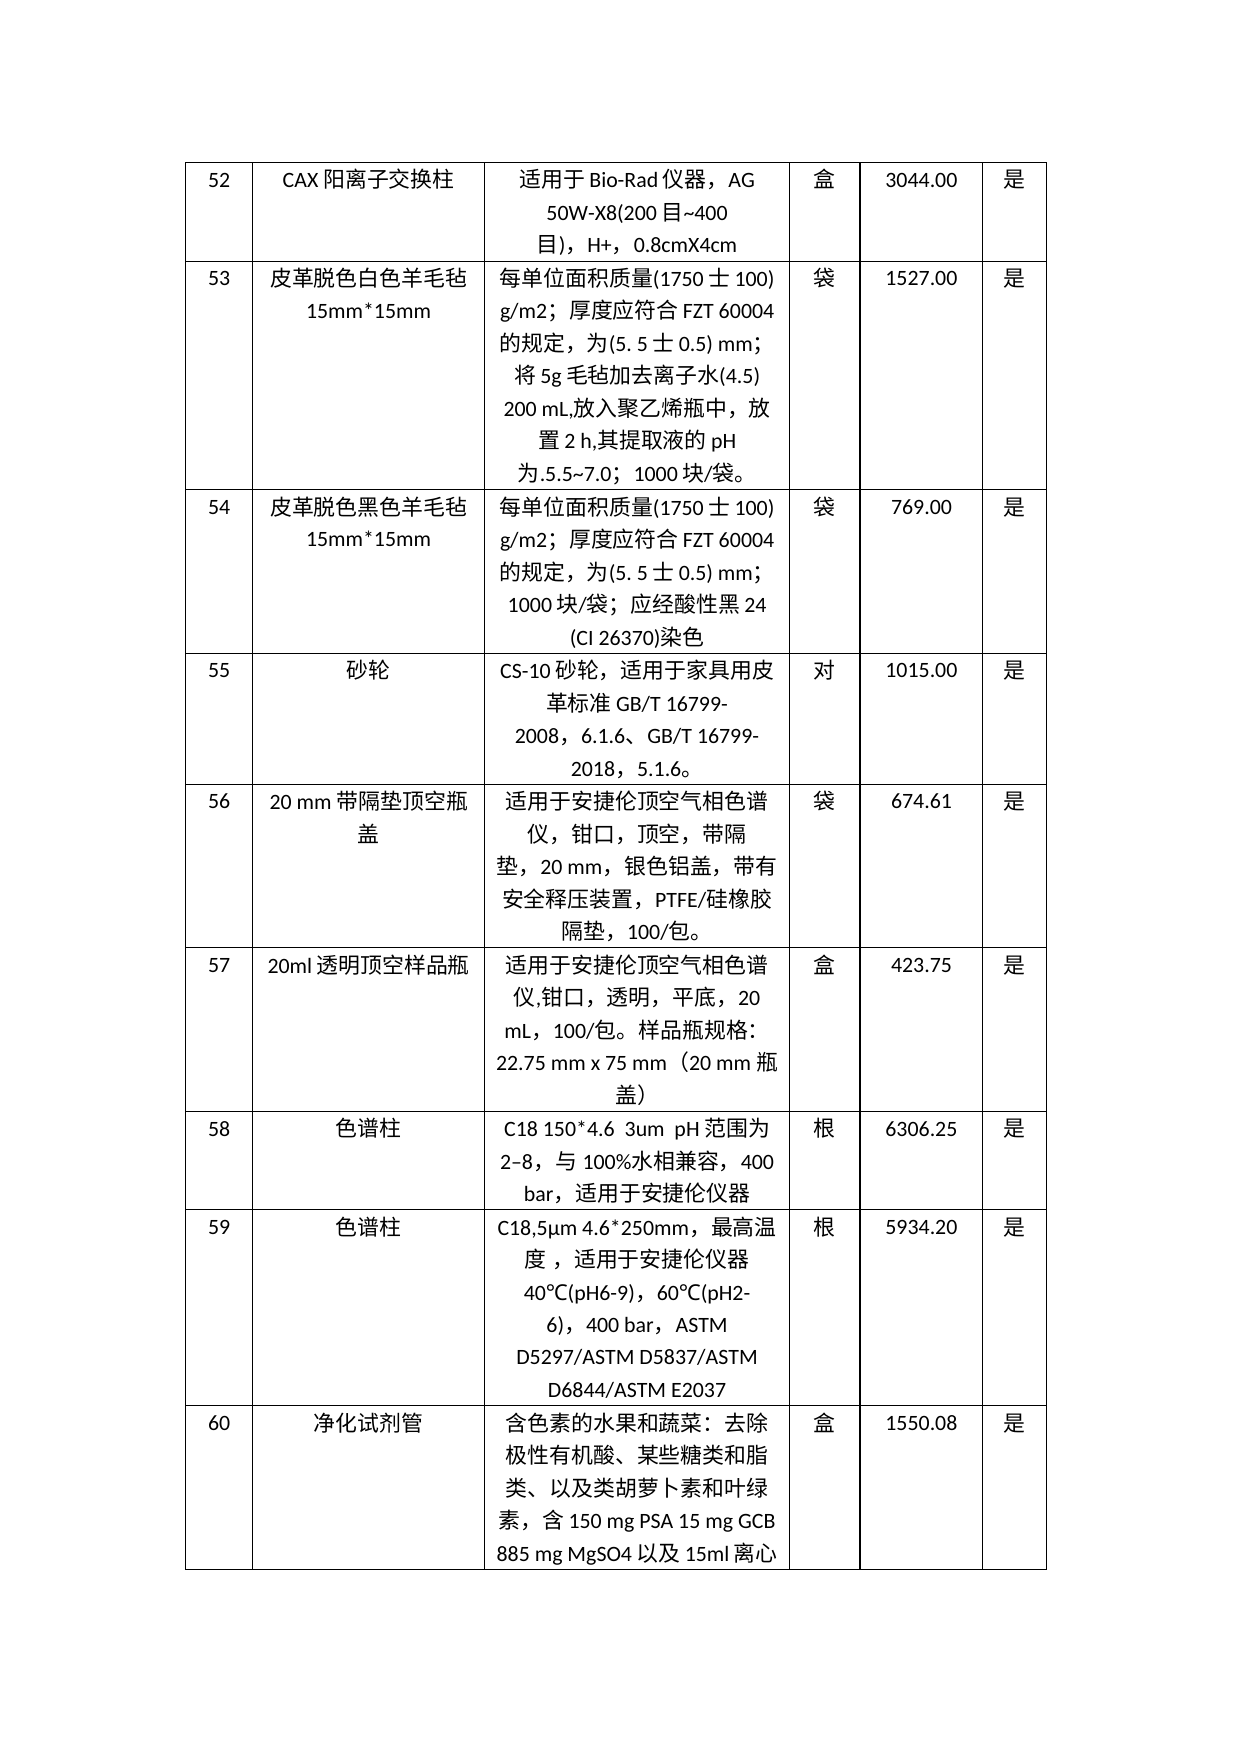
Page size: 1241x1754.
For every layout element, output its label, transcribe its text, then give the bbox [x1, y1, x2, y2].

table_cell 是 [983, 1112, 1046, 1209]
table_cell 57 [186, 948, 252, 1111]
table_cell 皮革脱色白色羊毛毡15mm*15mm [253, 262, 484, 489]
table_cell CS-10砂轮，适用于家具用皮革标准GB/T 16799-2008，6.1.6、GB/T 16799-2018，5.1.6。 [485, 654, 789, 784]
table_cell 423.75 [861, 948, 982, 1111]
table_cell 袋 [790, 262, 859, 489]
table_cell 52 [186, 163, 252, 261]
table_cell 皮革脱色黑色羊毛毡15mm*15mm [253, 490, 484, 653]
table_cell 20 mm 带隔垫顶空瓶盖 [253, 785, 484, 947]
table_cell 是 [983, 785, 1046, 947]
table_cell CAX 阳离子交换柱 [253, 163, 484, 261]
table_cell 每单位面积质量(1750士100) g/m2；厚度应符合FZT 60004的规定，为(5. 5士0.5) mm；将5g毛毡加去离子水(4.5) 200 mL,放入聚乙烯瓶中，放置2 h,其提取液的pH为.5.5~7.0；1000块/袋。 [485, 262, 789, 489]
table_cell 每单位面积质量(1750士100) g/m2；厚度应符合FZT 60004的规定，为(5. 5士0.5) mm；1000块/袋；应经酸性黑24 (CI 26370)染色 [485, 490, 789, 653]
table_cell 对 [790, 654, 859, 784]
table_cell 5934.20 [861, 1210, 982, 1405]
table_cell 58 [186, 1112, 252, 1209]
table_cell 是 [983, 490, 1046, 653]
table_cell 是 [983, 1406, 1046, 1569]
table_cell 净化试剂管 [253, 1406, 484, 1569]
table_cell 3044.00 [861, 163, 982, 261]
table_cell 是 [983, 163, 1046, 261]
table_cell 盒 [790, 163, 859, 261]
table_cell 色谱柱 [253, 1112, 484, 1209]
table_cell C18 150*4.6 3um pH范围为2–8，与 100%水相兼容，400 bar，适用于安捷伦仪器 [485, 1112, 789, 1209]
table_cell 适用于Bio-Rad仪器，AG 50W-X8(200目~400目)，H+，0.8cmX4cm [485, 163, 789, 261]
table_cell 是 [983, 948, 1046, 1111]
table_cell 59 [186, 1210, 252, 1405]
table_cell 6306.25 [861, 1112, 982, 1209]
table_cell 674.61 [861, 785, 982, 947]
table_cell 是 [983, 262, 1046, 489]
table_cell 56 [186, 785, 252, 947]
table_cell C18,5μm 4.6*250mm，最高温度 ，适用于安捷伦仪器 40℃(pH6-9)，60℃(pH2-6)，400 bar，ASTM D5297/ASTM D5837/ASTM D6844/ASTM E2037 [485, 1210, 789, 1405]
table_cell 根 [790, 1112, 859, 1209]
table_cell 盒 [790, 1406, 859, 1569]
table_cell 是 [983, 1210, 1046, 1405]
table_cell 1015.00 [861, 654, 982, 784]
table_cell 55 [186, 654, 252, 784]
table_cell 袋 [790, 490, 859, 653]
table_cell 53 [186, 262, 252, 489]
table_cell 20ml透明顶空样品瓶 [253, 948, 484, 1111]
table_cell 盒 [790, 948, 859, 1111]
table_cell 是 [983, 654, 1046, 784]
table_cell 适用于安捷伦顶空气相色谱仪，钳口，顶空，带隔垫，20 mm，银色铝盖，带有安全释压装置，PTFE/硅橡胶隔垫，100/包。 [485, 785, 789, 947]
table_cell 根 [790, 1210, 859, 1405]
table_cell 色谱柱 [253, 1210, 484, 1405]
table_cell 1527.00 [861, 262, 982, 489]
table_cell 袋 [790, 785, 859, 947]
table_cell 769.00 [861, 490, 982, 653]
table_cell 60 [186, 1406, 252, 1569]
table_cell 54 [186, 490, 252, 653]
table_cell 砂轮 [253, 654, 484, 784]
table_cell 1550.08 [861, 1406, 982, 1569]
table_cell 适用于安捷伦顶空气相色谱仪,钳口，透明，平底，20 mL，100/包。样品瓶规格：22.75 mm x 75 mm（20 mm 瓶盖） [485, 948, 789, 1111]
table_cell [485, 1406, 789, 1569]
